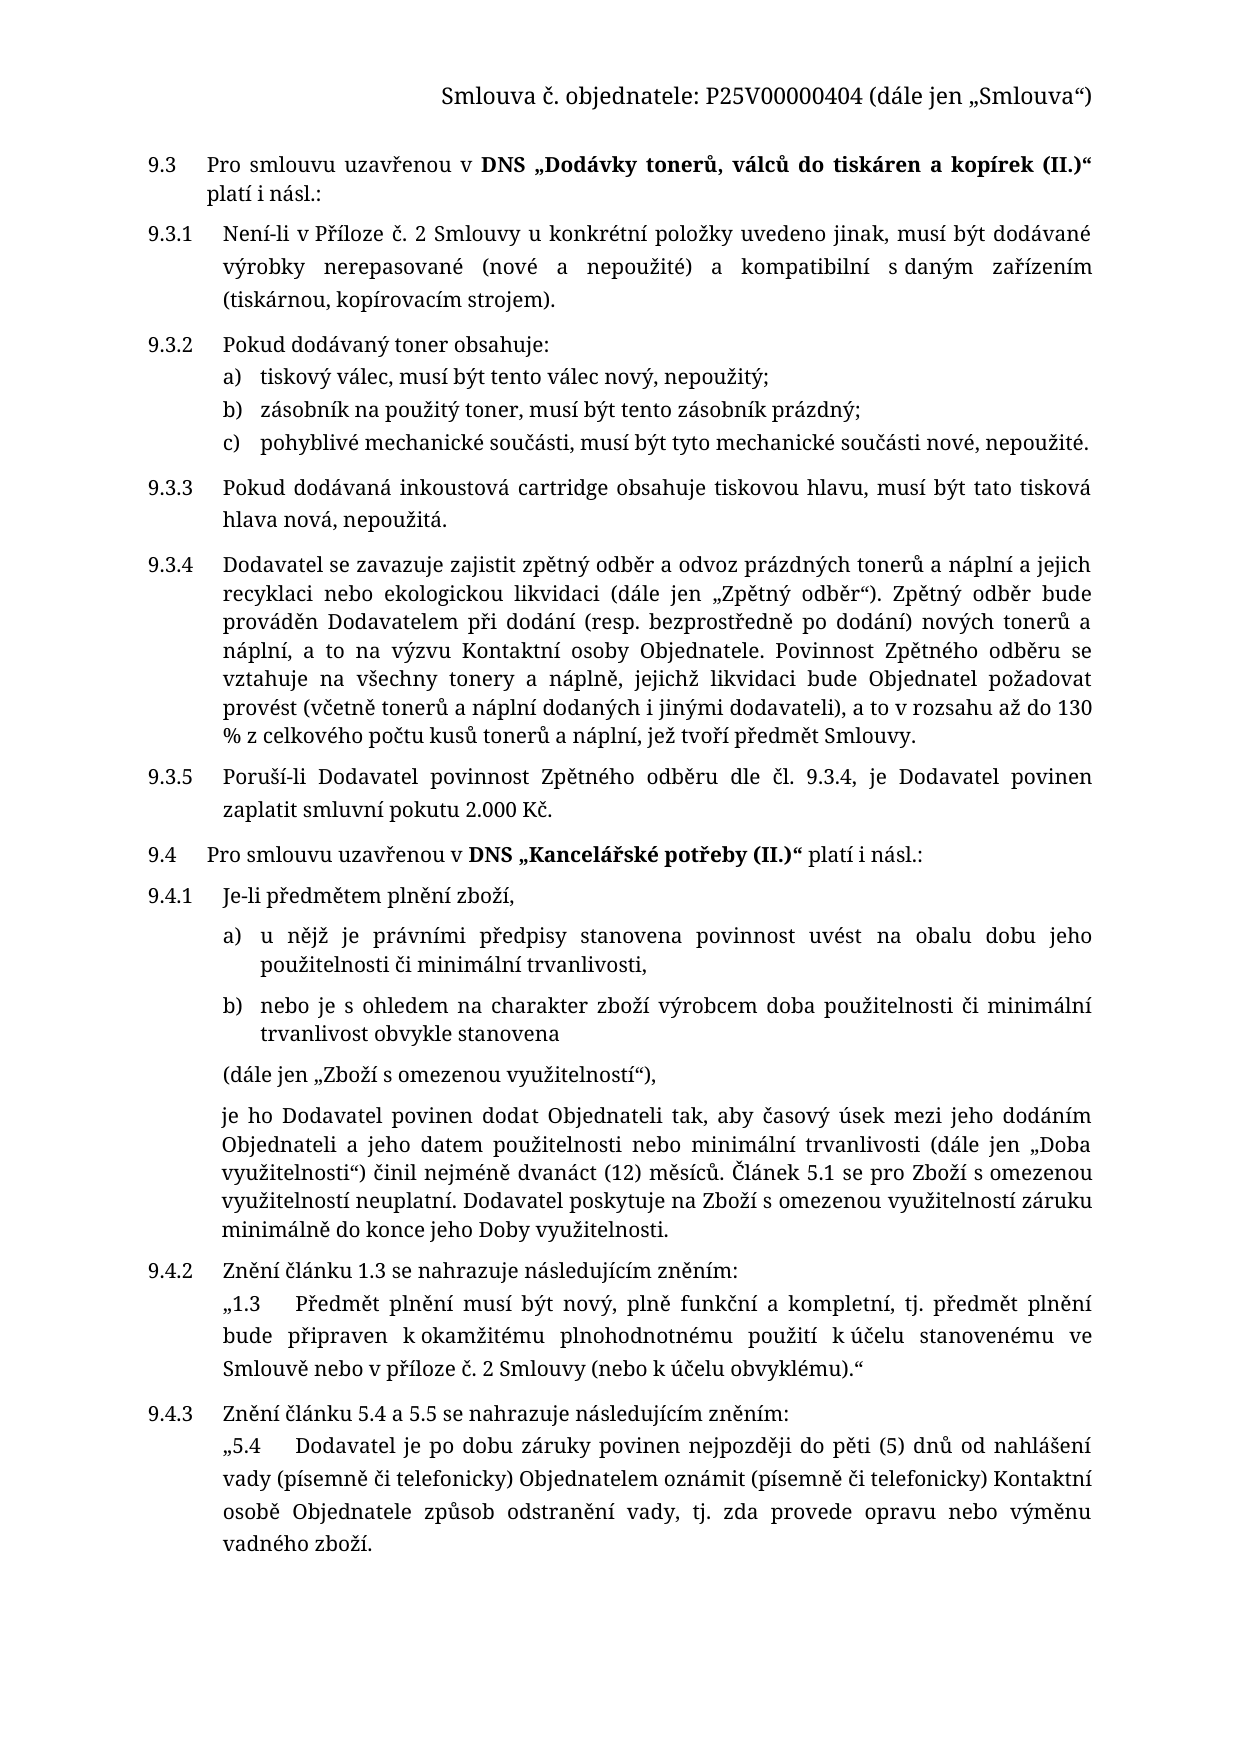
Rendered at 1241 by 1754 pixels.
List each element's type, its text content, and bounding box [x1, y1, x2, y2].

list Znění článku 5.4 a 5.5 se nahrazuje následujícím zněním: [148, 1399, 1093, 1427]
list tiskový válec, musí být tento válec nový, nepoužitý; [223, 362, 1093, 391]
list Je-li předmětem plnění zboží, [148, 881, 1093, 909]
list Pokud dodávaný toner obsahuje: [148, 330, 1093, 358]
list Poruší-li Dodavatel povinnost Zpětného odběru dle čl. 9.3.4, je Dodavatel povinen zaplatit smluvní pokutu 2.000 Kč. [148, 762, 1093, 823]
text (dále jen „Zboží s omezenou využitelností“), [223, 1060, 1093, 1089]
list Není-li v Příloze č. 2 Smlouvy u konkrétní položky uvedeno jinak, musí být dodávané výrobky nerepasované (nové a nepoužité) a kompatibilní s daným zařízením (tiskárnou, kopírovacím strojem). [148, 219, 1093, 313]
text je ho Dodavatel povinen dodat Objednateli tak, aby časový úsek mezi jeho dodáním Objednateli a jeho datem použitelnosti nebo minimální trvanlivosti (dále jen „Doba využitelnosti“) činil nejméně dvanáct (12) měsíců. Článek 5.1 se pro Zboží s omezenou využitelností neuplatní. Dodavatel poskytuje na Zboží s omezenou využitelností záruku minimálně do konce jeho Doby využitelnosti. [221, 1101, 1093, 1243]
list Pro smlouvu uzavřenou v DNS „Kancelářské potřeby (II.)“ platí i násl.: [148, 840, 1093, 868]
list u nějž je právními předpisy stanovena povinnost uvést na obalu dobu jeho použitelnosti či minimální trvanlivosti, [223, 922, 1093, 978]
list nebo je s ohledem na charakter zboží výrobcem doba použitelnosti či minimální trvanlivost obvykle stanovena [223, 991, 1093, 1048]
list Dodavatel se zavazuje zajistit zpětný odběr a odvoz prázdných tonerů a náplní a jejich recyklaci nebo ekologickou likvidaci (dále jen „Zpětný odběr“). Zpětný odběr bude prováděn Dodavatelem při dodání (resp. bezprostředně po dodání) nových tonerů a náplní, a to na výzvu Kontaktní osoby Objednatele. Povinnost Zpětného odběru se vztahuje na všechny tonery a náplně, jejichž likvidaci bude Objednatel požadovat provést (včetně tonerů a náplní dodaných i jinými dodavateli), a to v rozsahu až do 130 % z celkového počtu kusů tonerů a náplní, jež tvoří předmět Smlouvy. [148, 551, 1093, 749]
list Pro smlouvu uzavřenou v DNS „Dodávky tonerů, válců do tiskáren a kopírek (II.)“ platí i násl.: [148, 150, 1093, 207]
list „5.4 Dodavatel je po dobu záruky povinen nejpozději do pěti (5) dnů od nahlášení vady (písemně či telefonicky) Objednatelem oznámit (písemně či telefonicky) Kontaktní osobě Objednatele způsob odstranění vady, tj. zda provede opravu nebo výměnu vadného zboží. [223, 1432, 1093, 1558]
list pohyblivé mechanické součásti, musí být tyto mechanické součásti nové, nepoužité. [223, 428, 1093, 456]
list zásobník na použitý toner, musí být tento zásobník prázdný; [223, 395, 1093, 423]
list „1.3 Předmět plnění musí být nový, plně funkční a kompletní, tj. předmět plnění bude připraven k okamžitému plnohodnotnému použití k účelu stanovenému ve Smlouvě nebo v příloze č. 2 Smlouvy (nebo k účelu obvyklému).“ [223, 1289, 1093, 1382]
list Znění článku 1.3 se nahrazuje následujícím zněním: [148, 1256, 1093, 1284]
list Pokud dodávaná inkoustová cartridge obsahuje tiskovou hlavu, musí být tato tisková hlava nová, nepoužitá. [148, 473, 1093, 534]
